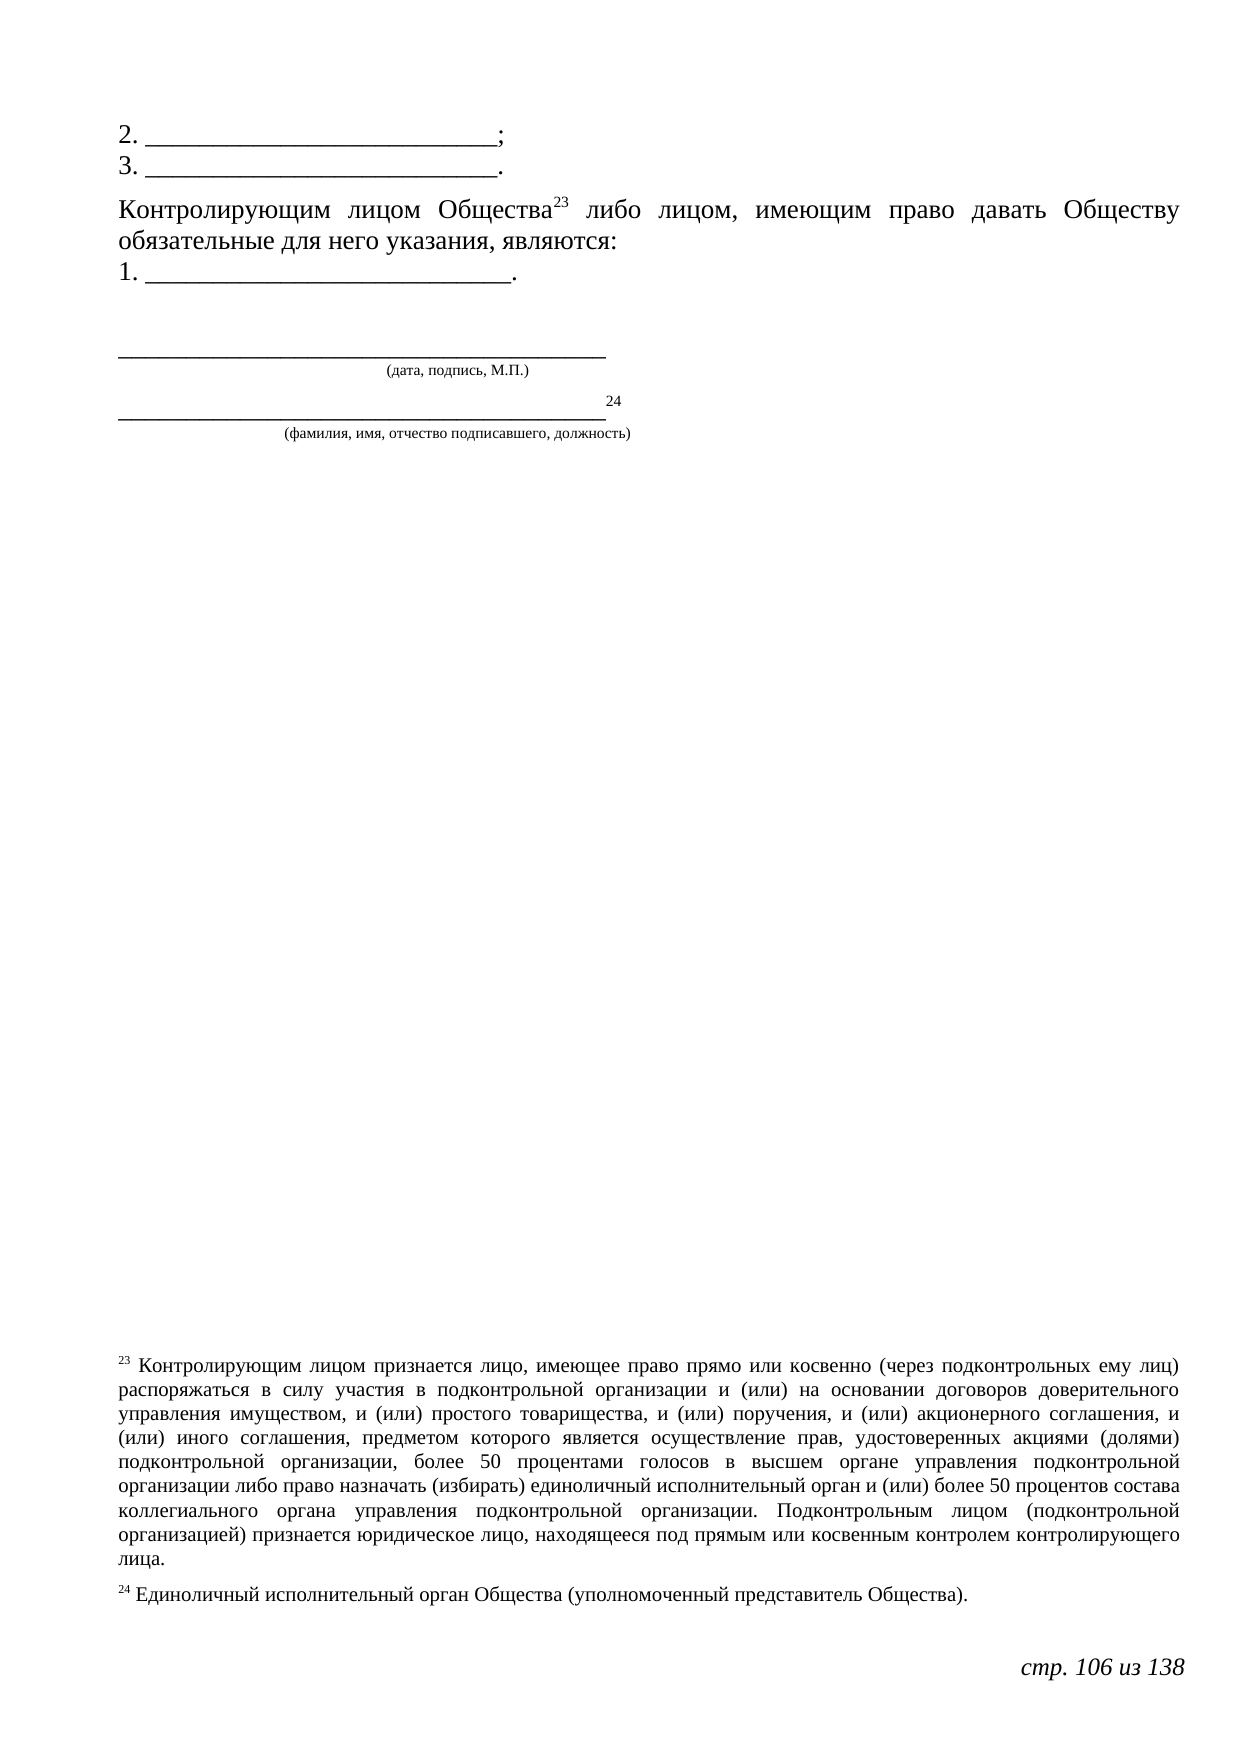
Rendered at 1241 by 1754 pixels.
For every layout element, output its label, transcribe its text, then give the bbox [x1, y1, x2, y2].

text 3. __________________________. [118, 149, 1181, 180]
text 1. ___________________________. [118, 255, 1181, 286]
text ____________________________________ [118, 392, 1181, 423]
text ____________________________________ [118, 330, 1181, 361]
text Контролирующим лицом Общества либо лицом, имеющим право давать Обществу обязательные для него указания, являются: [118, 193, 1181, 255]
text (дата, подпись, М.П.) [118, 361, 797, 392]
text 2. __________________________; [118, 118, 1181, 149]
text (фамилия, имя, отчество подписавшего, должность) [118, 423, 797, 454]
